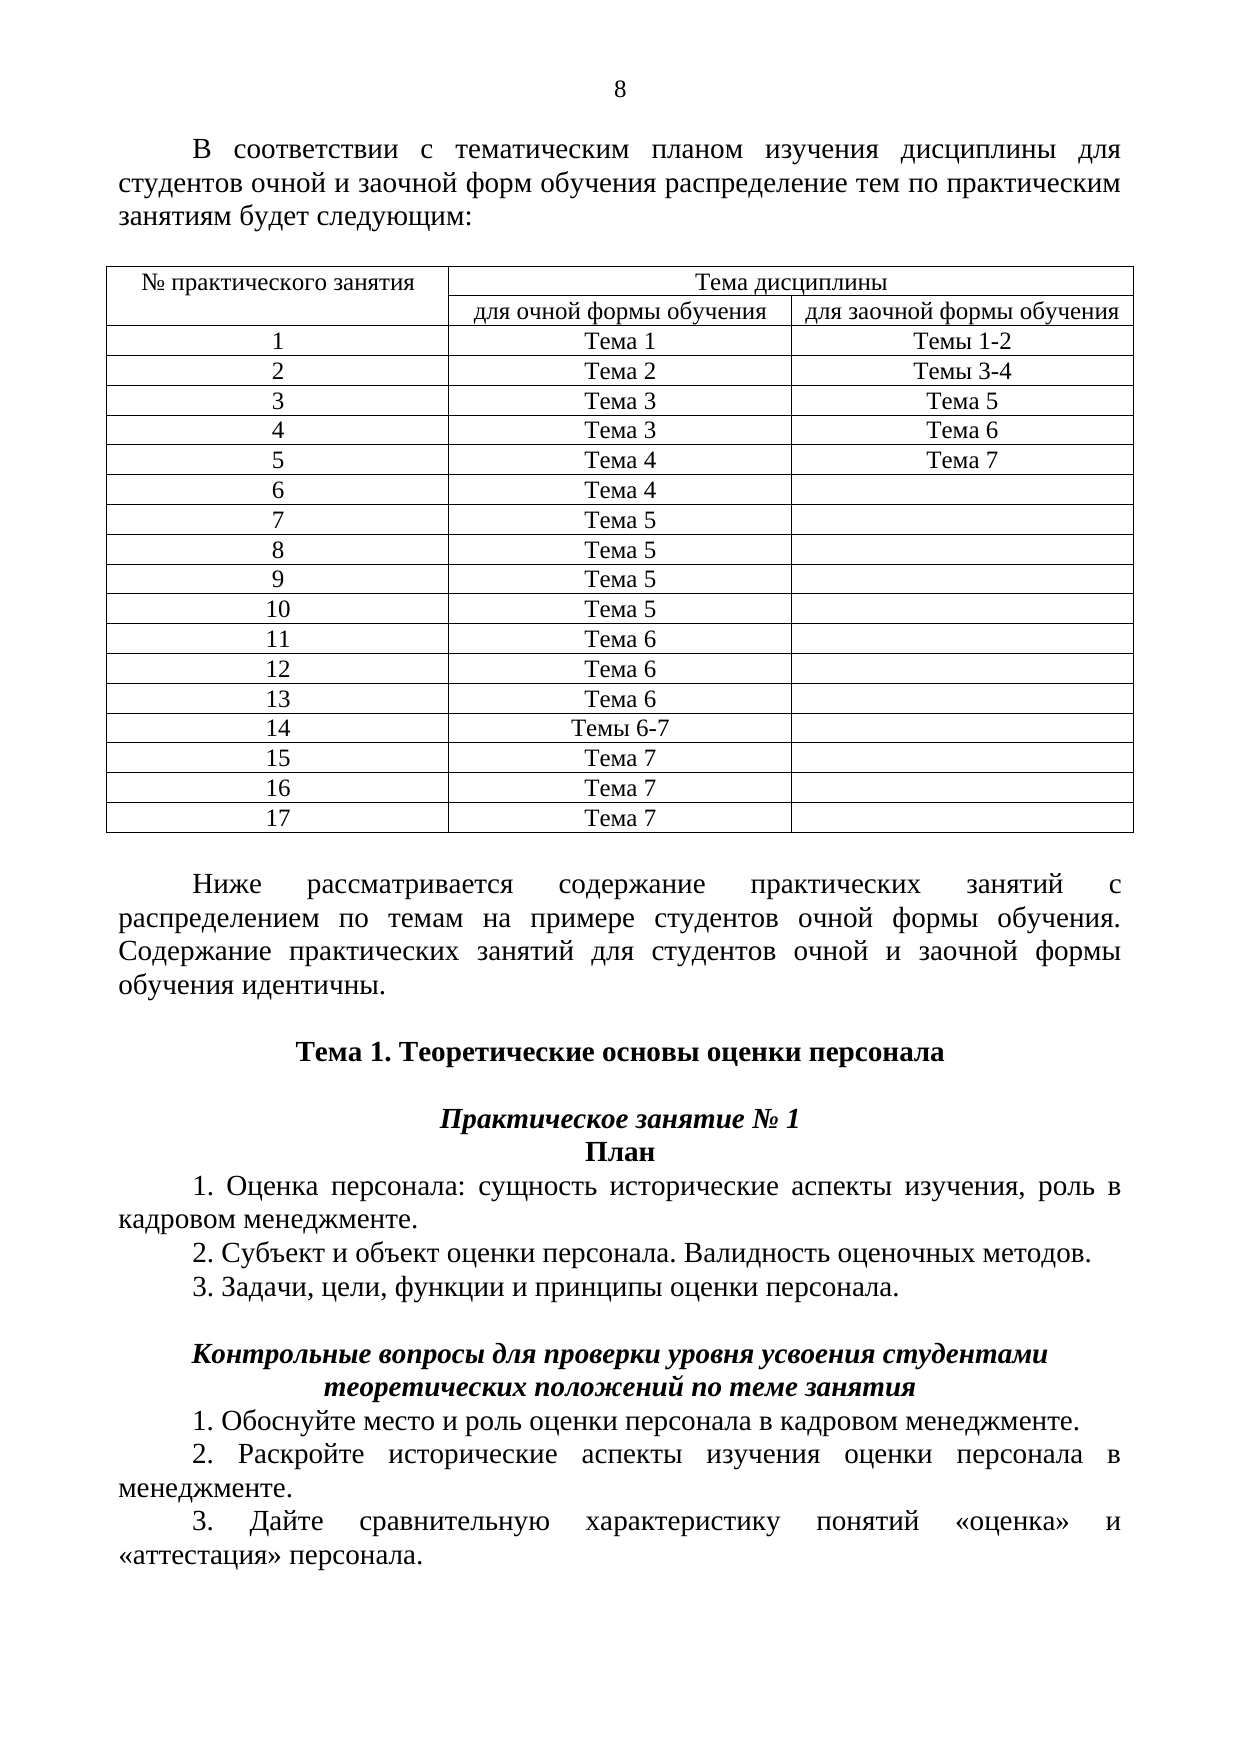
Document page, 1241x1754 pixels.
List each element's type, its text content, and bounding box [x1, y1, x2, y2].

table_cell Тема 5 [449, 565, 791, 593]
table_cell [792, 803, 1133, 832]
table_cell Тема 4 [449, 445, 791, 474]
text Контрольные вопросы для проверки уровня усвоения студентами теоретических положений по теме занятия [118, 1336, 1122, 1403]
text Тема 1. Теоретические основы оценки персонала [118, 1034, 1122, 1067]
table_cell Тема 5 [449, 505, 791, 534]
table_cell [792, 535, 1133, 563]
table_cell [792, 505, 1133, 534]
table_cell [792, 684, 1133, 712]
table_cell [792, 594, 1133, 623]
table_cell Тема 4 [449, 475, 791, 504]
table_cell для заочной формы обучения [792, 296, 1133, 325]
table_cell Тема 3 [449, 386, 791, 414]
table_cell 9 [107, 565, 448, 593]
table_cell Тема 6 [449, 624, 791, 653]
table_cell Тема 7 [792, 445, 1133, 474]
text 3. Дайте сравнительную характеристику понятий «оценка» и «аттестация» персонала. [118, 1503, 1122, 1571]
table_cell Тема 6 [449, 684, 791, 712]
table_cell Тема 7 [449, 803, 791, 832]
table_cell Тема 2 [449, 356, 791, 385]
table_cell Тема 5 [792, 386, 1133, 414]
table_cell 12 [107, 654, 448, 683]
text В соответствии с тематическим планом изучения дисциплины для студентов очной и заочной форм обучения распределение тем по практическим занятиям будет следующим: [118, 131, 1122, 232]
table_cell 8 [107, 535, 448, 563]
text Практическое занятие № 1 [118, 1101, 1122, 1134]
table_cell [792, 743, 1133, 772]
table_cell 17 [107, 803, 448, 832]
list 2. Субъект и объект оценки персонала. Валидность оценочных методов. [118, 1235, 1122, 1269]
table_cell [792, 773, 1133, 802]
table_cell Темы 1-2 [792, 326, 1133, 355]
table_cell [792, 624, 1133, 653]
table_cell для очной формы обучения [449, 296, 791, 325]
table_cell 11 [107, 624, 448, 653]
text План [118, 1134, 1122, 1168]
text Ниже рассматривается содержание практических занятий с распределением по темам на примере студентов очной формы обучения. Содержание практических занятий для студентов очной и заочной формы обучения идентичны. [118, 866, 1122, 1000]
table_cell Тема 6 [449, 654, 791, 683]
table_cell 3 [107, 386, 448, 414]
table_cell [792, 714, 1133, 742]
table_cell Тема 1 [449, 326, 791, 355]
table_cell 1 [107, 326, 448, 355]
table_cell 13 [107, 684, 448, 712]
table_cell Темы 3-4 [792, 356, 1133, 385]
table_cell 16 [107, 773, 448, 802]
table_cell [792, 565, 1133, 593]
table_cell 5 [107, 445, 448, 474]
table_cell [792, 475, 1133, 504]
table_cell Тема 3 [449, 416, 791, 444]
table_cell 14 [107, 714, 448, 742]
table_header Тема дисциплины [449, 267, 1133, 295]
table_cell 10 [107, 594, 448, 623]
table_cell Тема 7 [449, 773, 791, 802]
table_cell Темы 6-7 [449, 714, 791, 742]
table_cell Тема 7 [449, 743, 791, 772]
table_cell 4 [107, 416, 448, 444]
table_cell Тема 5 [449, 594, 791, 623]
text 2. Раскройте исторические аспекты изучения оценки персонала в менеджменте. [118, 1436, 1122, 1503]
text 1. Обоснуйте место и роль оценки персонала в кадровом менеджменте. [118, 1403, 1122, 1436]
table_cell Тема 5 [449, 535, 791, 563]
list 1. Оценка персонала: сущность исторические аспекты изучения, роль в кадровом менеджменте. [118, 1168, 1122, 1235]
table_cell 6 [107, 475, 448, 504]
table_cell 15 [107, 743, 448, 772]
text 3. Задачи, цели, функции и принципы оценки персонала. [118, 1269, 1122, 1302]
table_cell [792, 654, 1133, 683]
table_cell 2 [107, 356, 448, 385]
table_header № практического занятия [107, 267, 448, 325]
table_cell Тема 6 [792, 416, 1133, 444]
table_cell 7 [107, 505, 448, 534]
